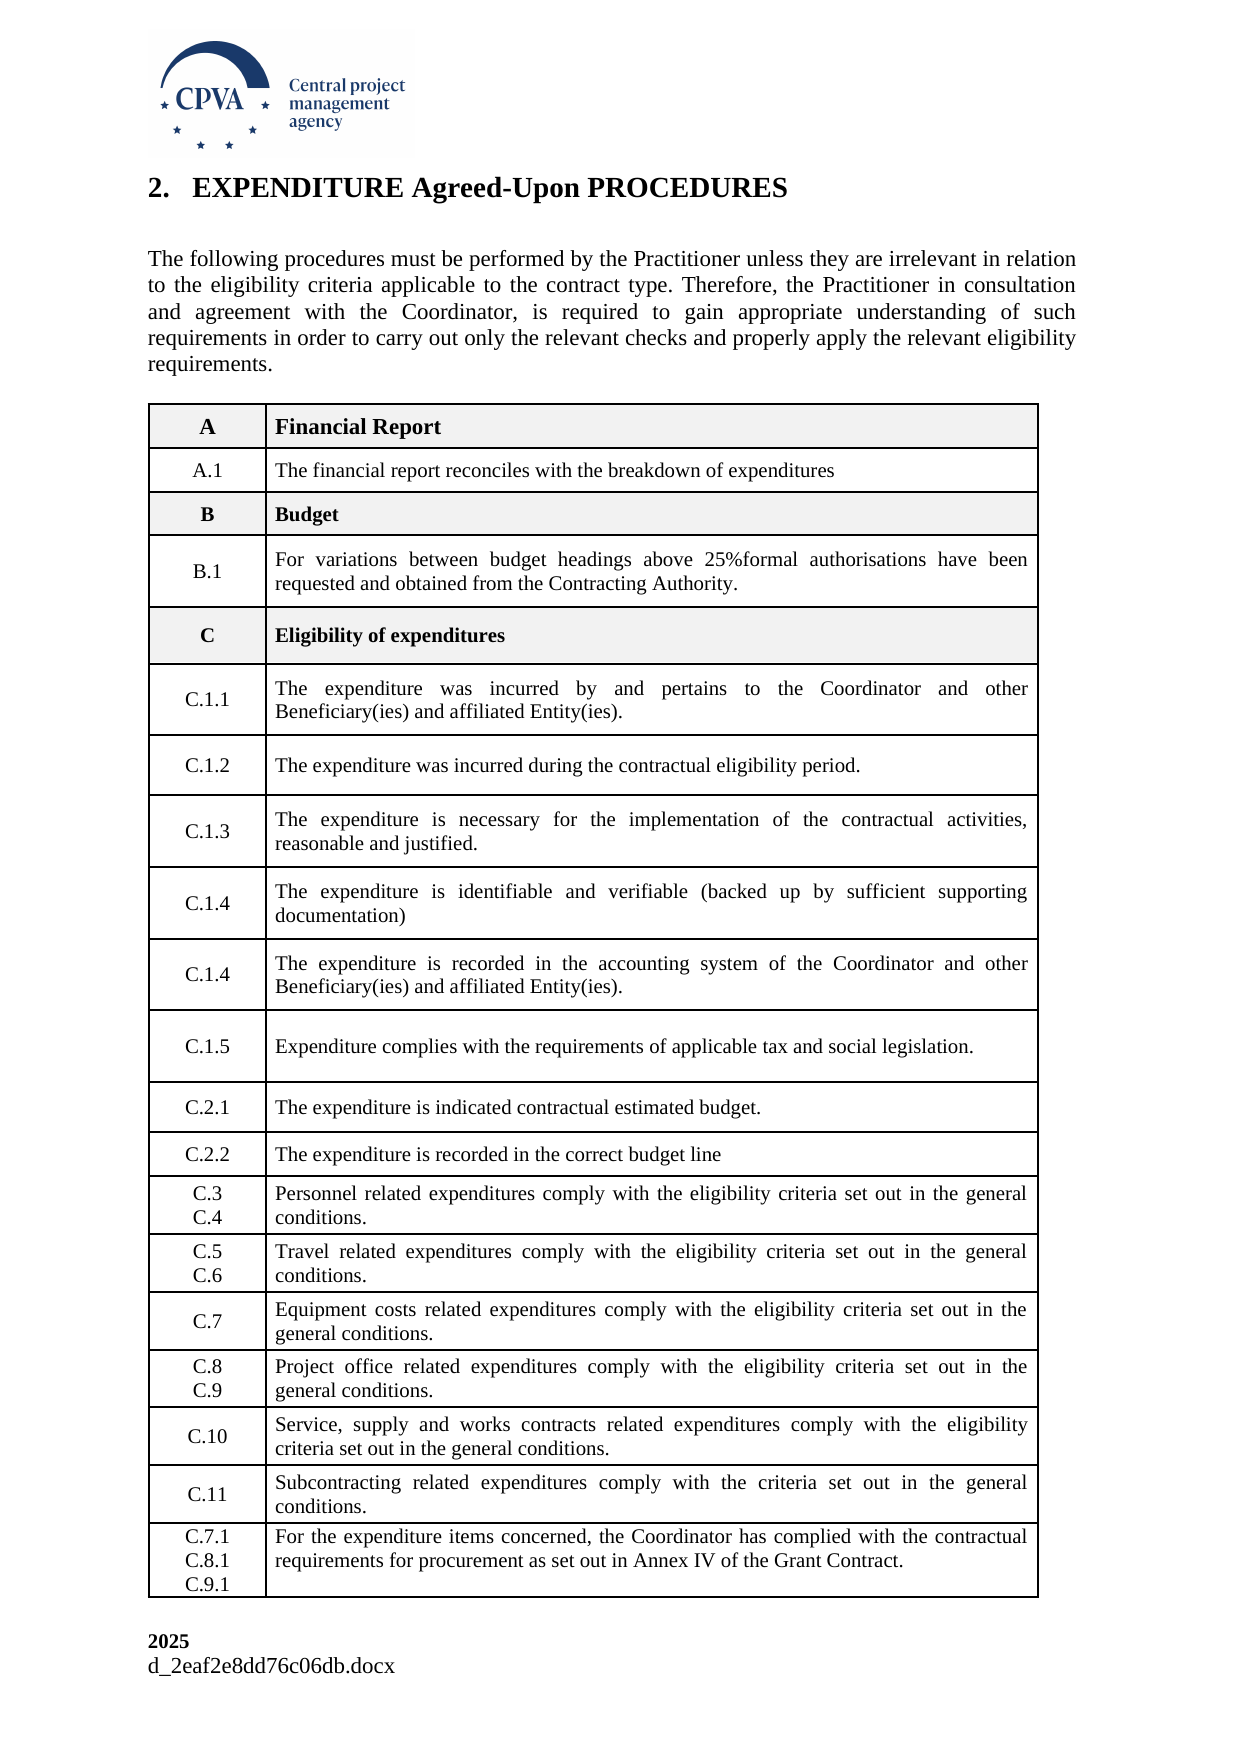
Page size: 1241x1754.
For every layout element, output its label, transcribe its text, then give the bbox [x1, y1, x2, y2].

table_cell The expenditure was incurred by and pertains to the Coordinator and other Beneficiary(ies) and affiliated Entity(ies). [267, 665, 1037, 734]
table_cell Subcontracting related expenditures comply with the criteria set out in the general conditions. [267, 1466, 1037, 1522]
picture [147, 29, 416, 158]
table_cell The financial report reconciles with the breakdown of expenditures [267, 449, 1037, 491]
table_cell Personnel related expenditures comply with the eligibility criteria set out in the general conditions. [267, 1177, 1037, 1233]
table_header A [150, 405, 265, 447]
table_cell C.3 C.4 [150, 1177, 265, 1233]
table_cell Expenditure complies with the requirements of applicable tax and social legislation. [267, 1011, 1037, 1081]
table_header Financial Report [267, 405, 1037, 447]
table_cell The expenditure is indicated contractual estimated budget. [267, 1083, 1037, 1131]
table_cell B.1 [150, 536, 265, 606]
table_cell Service, supply and works contracts related expenditures comply with the eligibility criteria set out in the general conditions. [267, 1408, 1037, 1464]
table_cell C.1.4 [150, 940, 265, 1009]
table_cell A.1 [150, 449, 265, 491]
table_cell C.5 C.6 [150, 1235, 265, 1291]
table_cell For variations between budget headings above 25%formal authorisations have been requested and obtained from the Contracting Authority. [267, 536, 1037, 606]
table_cell C.1.3 [150, 796, 265, 866]
table_cell Travel related expenditures comply with the eligibility criteria set out in the general conditions. [267, 1235, 1037, 1291]
table_cell The expenditure is recorded in the accounting system of the Coordinator and other Beneficiary(ies) and affiliated Entity(ies). [267, 940, 1037, 1009]
table_cell Equipment costs related expenditures comply with the eligibility criteria set out in the general conditions. [267, 1293, 1037, 1348]
text The following procedures must be performed by the Practitioner unless they are irrelevant in relation to the eligibility criteria applicable to the contract type. Therefore, the Practitioner in consultation and agreement with the Coordinator, is required to gain appropriate understanding of such requirements in order to carry out only the relevant checks and properly apply the relevant eligibility requirements. [148, 245, 1078, 377]
table_cell C.11 [150, 1466, 265, 1522]
table_cell C.1.5 [150, 1011, 265, 1081]
table_cell Eligibility of expenditures [267, 608, 1037, 662]
table_cell C.10 [150, 1408, 265, 1464]
table_cell C.1.1 [150, 665, 265, 734]
table_cell C.2.2 [150, 1133, 265, 1175]
table_cell Project office related expenditures comply with the eligibility criteria set out in the general conditions. [267, 1351, 1037, 1406]
table_cell The expenditure is identifiable and verifiable (backed up by sufficient supporting documentation) [267, 868, 1037, 937]
table_cell C.1.4 [150, 868, 265, 937]
table_cell The expenditure was incurred during the contractual eligibility period. [267, 736, 1037, 794]
text 2. EXPENDITURE Agreed-Upon PROCEDURES [148, 170, 1078, 204]
table_cell C [150, 608, 265, 662]
table_cell The expenditure is recorded in the correct budget line [267, 1133, 1037, 1175]
table_cell C.2.1 [150, 1083, 265, 1131]
table_cell Budget [267, 493, 1037, 534]
table_cell B [150, 493, 265, 534]
table_cell C.1.2 [150, 736, 265, 794]
table_cell The expenditure is necessary for the implementation of the contractual activities, reasonable and justified. [267, 796, 1037, 866]
table_cell C.7.1 C.8.1 C.9.1 C.10.1 C.11.1 [150, 1524, 265, 1596]
table_cell C.7 [150, 1293, 265, 1348]
table_cell C.8 C.9 [150, 1351, 265, 1406]
